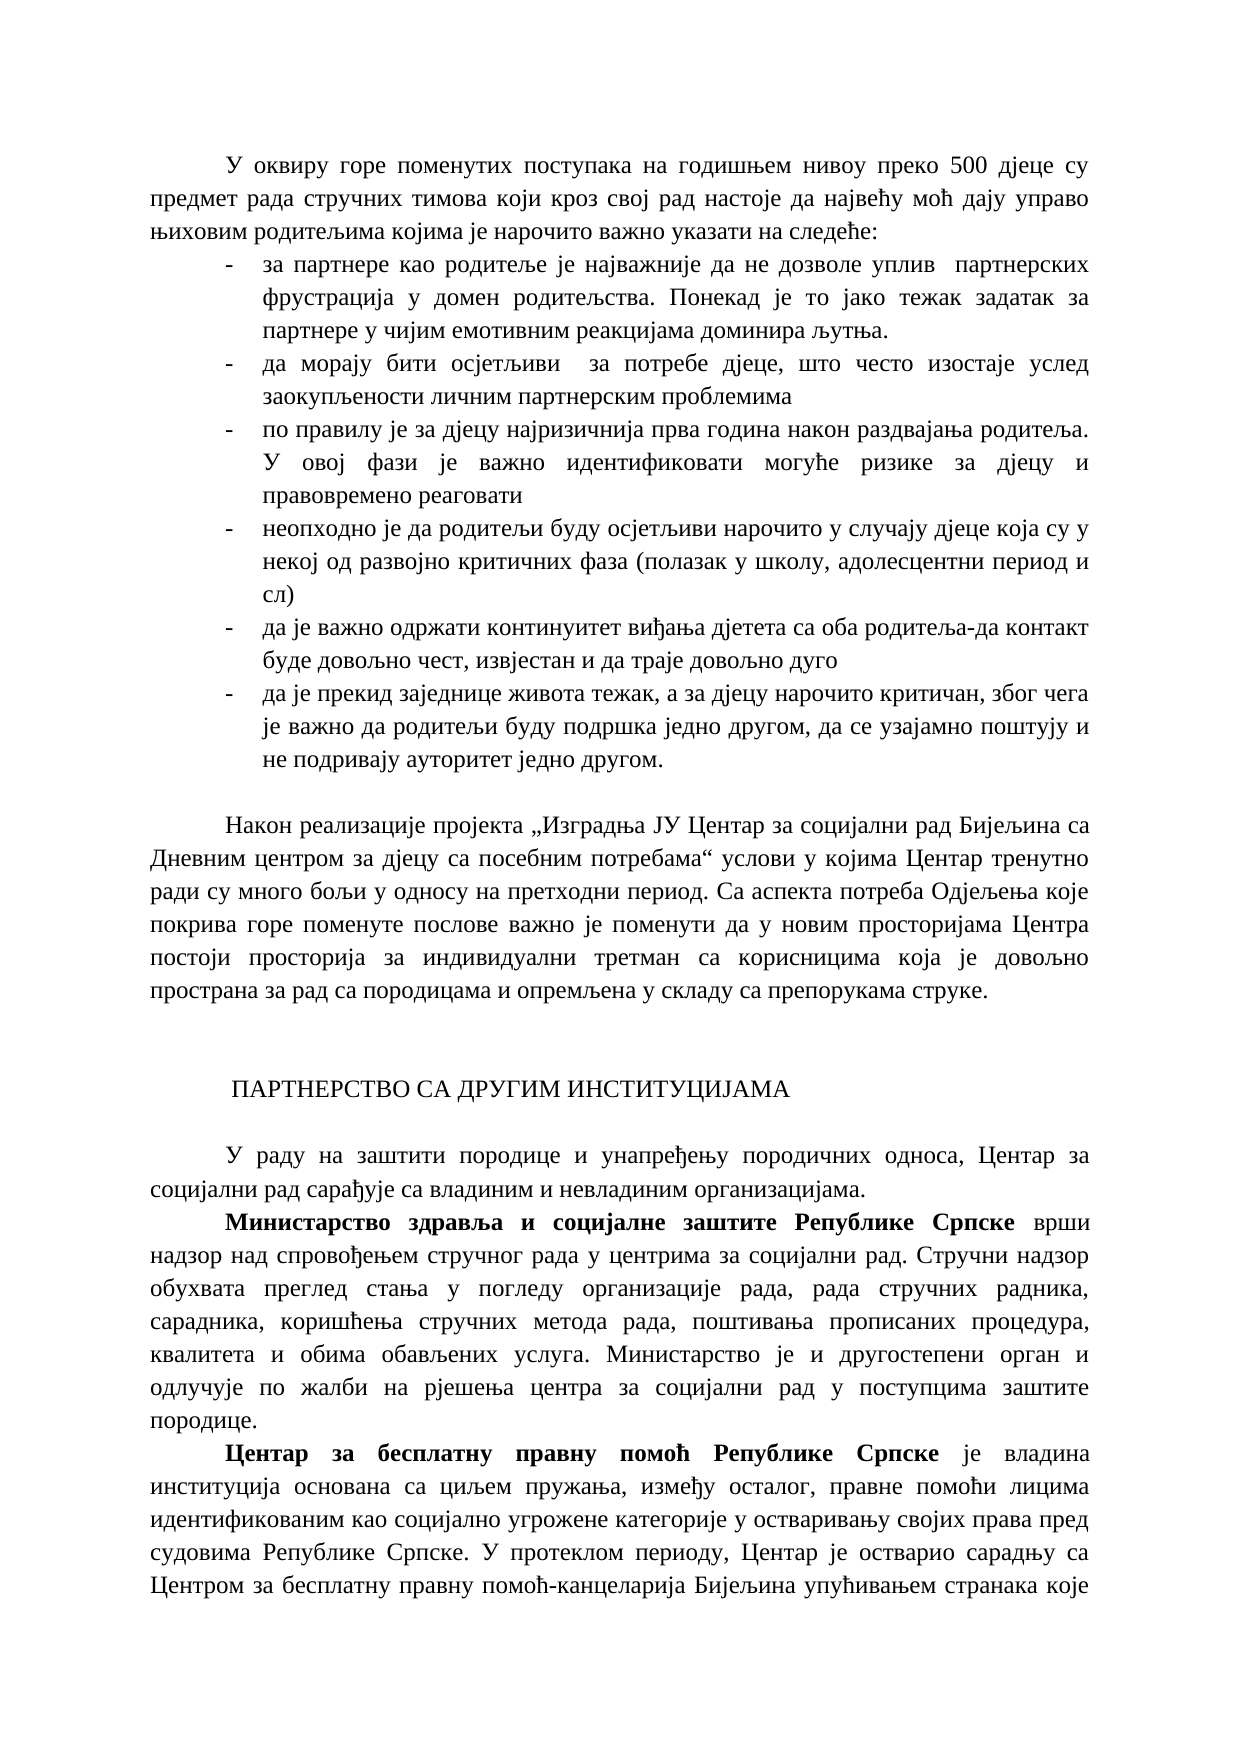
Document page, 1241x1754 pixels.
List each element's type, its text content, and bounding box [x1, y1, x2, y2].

text Након реализације пројекта „Изградња ЈУ Центар за социјални рад Бијељина са Дневним центром за дјецу са посебним потребама“ услови у којима Центар тренутно ради су много бољи у односу на претходни период. Са аспекта потреба Одјељења које покрива горе поменуте послове важно је поменути да у новим просторијама Центра постоји просторија за индивидуални третман са корисницима која је довољно пространа за рад са породицама и опремљена у складу са препорукама струке. [150, 810, 1090, 1004]
list да је важно одржати континуитет виђања дјетета са оба родитеља-да контакт буде довољно чест, извјестан и да траје довољно дуго [225, 612, 1090, 674]
list за партнере као родитеље је најважније да не дозволе уплив партнерских фрустрација у домен родитељства. Понекад је то јако тежак задатак за партнере у чијим емотивним реакцијама доминира љутња. [225, 249, 1090, 344]
text Министарство здравља и социјалне заштите Републике Српске врши надзор над спровођењем стручног рада у центрима за социјални рад. Стручни надзор обухвата преглед стања у погледу организације рада, рада стручних радника, сарадника, коришћења стручних метода рада, поштивања прописаних процедура, квалитета и обима обављених услуга. Министарство је и другостепени орган и одлучује по жалби на рјешења центра за социјални рад у поступцима заштите породице. [150, 1207, 1090, 1433]
list по правилу је за дјецу најризичнија прва година након раздвајања родитеља. У овој фази је важно идентификовати могуће ризике за дјецу и правовремено реаговати [225, 414, 1090, 509]
list да је прекид заједнице живота тежак, а за дјецу нарочито критичан, због чега је важно да родитељи буду подршка једно другом, да се узајамно поштују и не подривају ауторитет једно другом. [225, 678, 1090, 773]
list да морају бити осјетљиви за потребе дјеце, што често изостаје услед заокупљености личним партнерским проблемима [225, 348, 1090, 410]
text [150, 1438, 1090, 1599]
text У раду на заштити породице и унапређењу породичних односа, Центар за социјални рад сарађује са владиним и невладиним организацијама. [150, 1141, 1090, 1202]
list неопходно је да родитељи буду осјетљиви нарочито у случају дјеце која су у некој од развојно критичних фаза (полазак у школу, адолесцентни период и сл) [225, 513, 1090, 608]
text У оквиру горе поменутих поступака на годишњем нивоу преко 500 дјеце су предмет рада стручних тимова који кроз свој рад настоје да највећу моћ дају управо њиховим родитељима којима је нарочито важно указати на следеће: [150, 150, 1090, 245]
text ПАРТНЕРСТВО СА ДРУГИМ ИНСТИТУЦИЈАМА [150, 1074, 1090, 1103]
